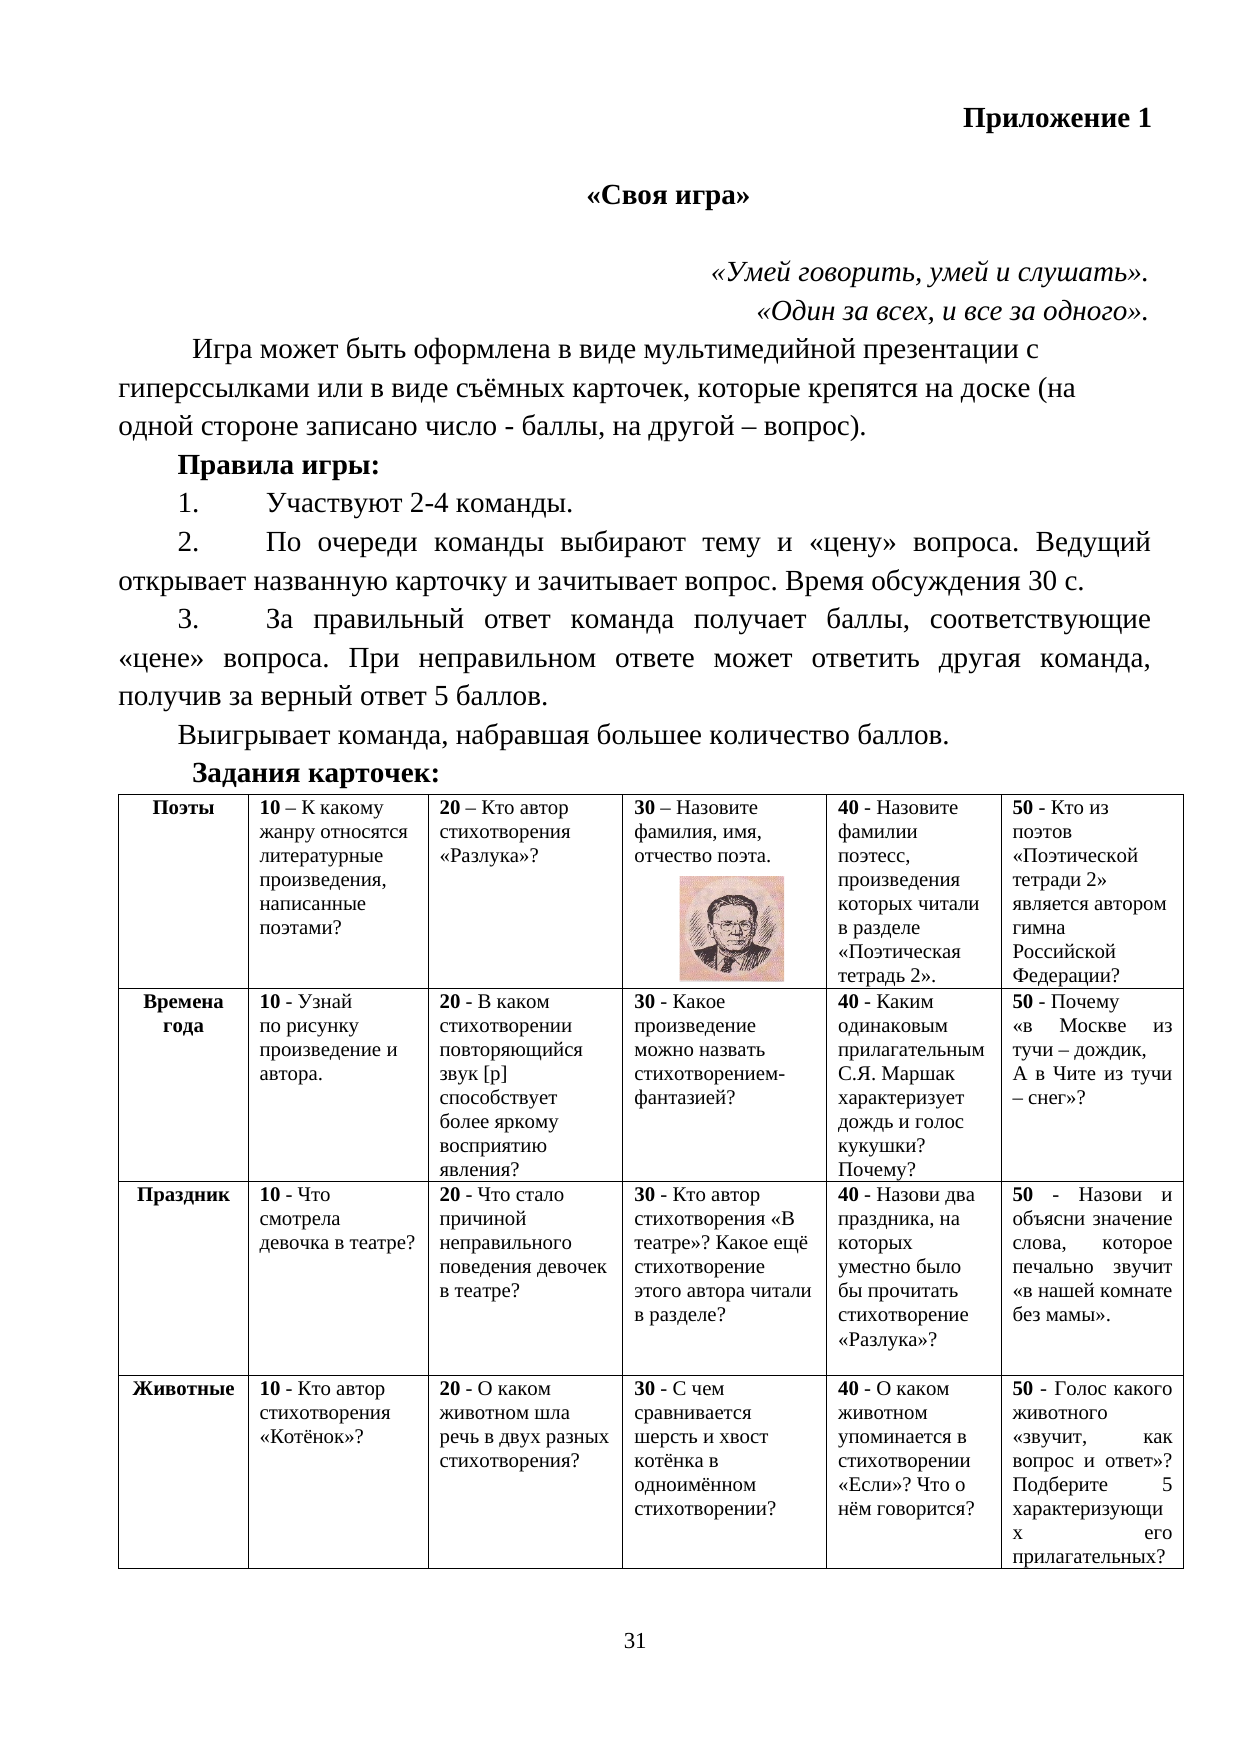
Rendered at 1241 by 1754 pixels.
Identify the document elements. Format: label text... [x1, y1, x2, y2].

text Приложение 1 [118, 100, 1152, 134]
list По очереди команды выбирают тему и «цену» вопроса. Ведущий открывает названную карточку и зачитывает вопрос. Время обсуждения 30 с. [118, 524, 1152, 596]
text Задания карточек: [118, 755, 1152, 789]
table_cell 30 - Кто автор стихотворения «В театре»? Какое ещё стихотворение этого автора читали в разделе? [623, 1182, 826, 1374]
table_cell 50 - Голос какого животного «звучит, как вопрос и ответ»? Подберите 5 характеризующих его прилагательных? [1002, 1376, 1183, 1568]
text «Своя игра» [118, 177, 1152, 211]
table_cell 10 - Кто автор стихотворения «Котёнок»? [249, 1376, 428, 1568]
text Правила игры: [118, 447, 1152, 481]
text «Один за всех, и все за одного». [118, 293, 1152, 326]
table_header 20 – Кто автор стихотворения «Разлука»? [429, 795, 622, 987]
table_header Поэты [119, 795, 248, 987]
table_cell 20 - В каком стихотворении повторяющийся звук [р] способствует более яркому восприятию явления? [429, 989, 622, 1181]
table_cell 20 - Что стало причиной неправильного поведения девочек в театре? [429, 1182, 622, 1374]
table_header 10 – К какому жанру относятся литературные произведения, написанные поэтами? [249, 795, 428, 987]
table_cell Времена года [119, 989, 248, 1181]
table_cell 20 - О каком животном шла речь в двух разных стихотворения? [429, 1376, 622, 1568]
table_cell 40 - О каком животном упоминается в стихотворении «Если»? Что о нём говорится? [827, 1376, 1001, 1568]
table_header 50 - Кто из поэтов «Поэтической тетради 2» является автором гимна Российской Федерации? [1002, 795, 1183, 987]
table_header 30 – Назовите фамилия, имя, отчество поэта. [623, 795, 826, 987]
table_cell 50 - Назови и объясни значение слова, которое печально звучит «в нашей комнате без мамы». [1002, 1182, 1183, 1374]
list За правильный ответ команда получает баллы, соответствующие «цене» вопроса. При неправильном ответе может ответить другая команда, получив за верный ответ 5 баллов. [118, 601, 1152, 712]
list Участвуют 2-4 команды. [118, 486, 1152, 519]
table_cell 40 - Назови два праздника, на которых уместно было бы прочитать стихотворение «Разлука»? [827, 1182, 1001, 1374]
table_cell 50 - Почему «в Москве из тучи – дождик, А в Чите из тучи – снег»? [1002, 989, 1183, 1181]
table_header 40 - Назовите фамилии поэтесс, произведения которых читали в разделе «Поэтическая тетрадь 2». [827, 795, 1001, 987]
text Игра может быть оформлена в виде мультимедийной презентации с гиперссылками или в виде съёмных карточек, которые крепятся на доске (на одной стороне записано число - баллы, на другой – вопрос). [118, 331, 1152, 442]
text Выигрывает команда, набравшая большее количество баллов. [118, 717, 1152, 750]
table_cell Праздник [119, 1182, 248, 1374]
picture [679, 876, 785, 982]
table_cell 10 - Узнай по рисунку произведение и автора. [249, 989, 428, 1181]
text «Умей говорить, умей и слушать». [118, 254, 1152, 288]
table_cell 30 - С чем сравнивается шерсть и хвост котёнка в одноимённом стихотворении? [623, 1376, 826, 1568]
table_cell Животные [119, 1376, 248, 1568]
table_cell 10 - Что смотрела девочка в театре? [249, 1182, 428, 1374]
table_cell 40 - Каким одинаковым прилагательным С.Я. Маршак характеризует дождь и голос кукушки? Почему? [827, 989, 1001, 1181]
table_cell 30 - Какое произведение можно назвать стихотворением-фантазией? [623, 989, 826, 1181]
